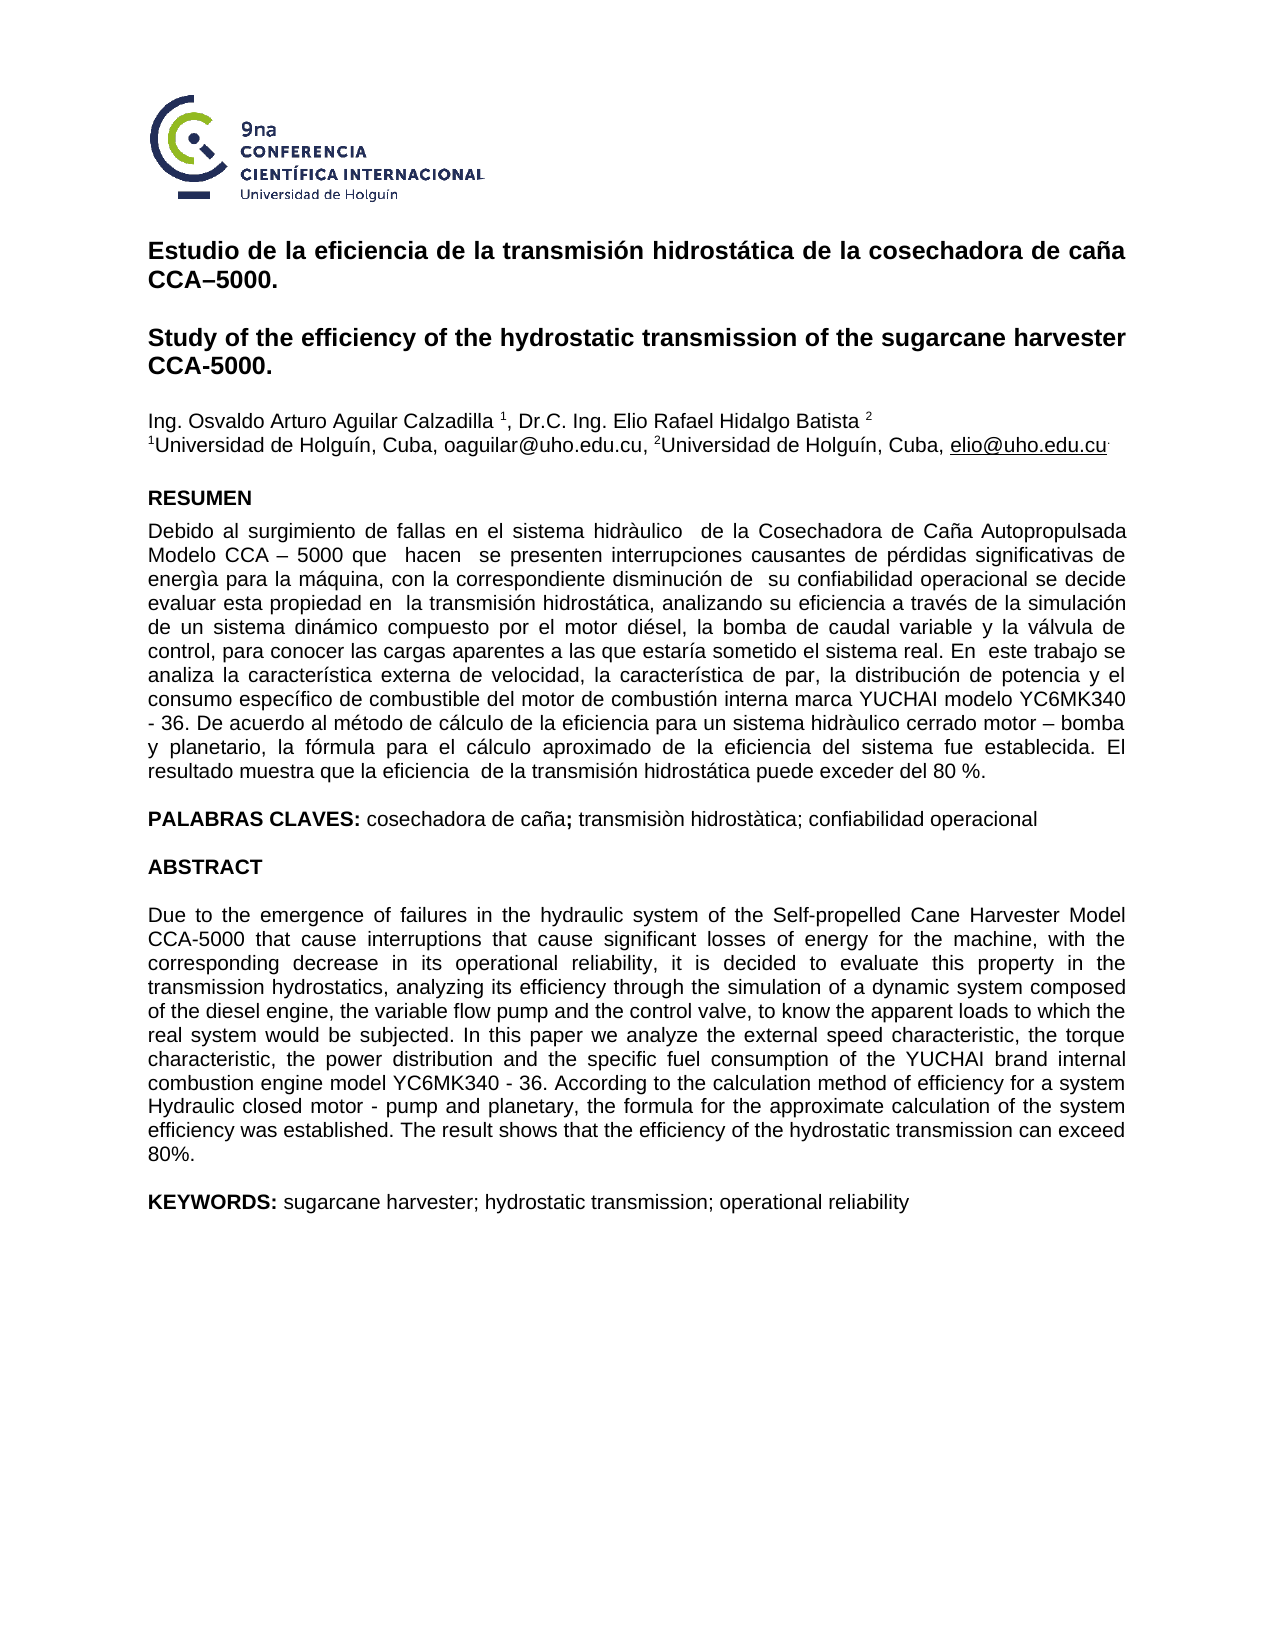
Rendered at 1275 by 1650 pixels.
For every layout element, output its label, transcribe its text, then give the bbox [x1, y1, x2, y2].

picture [144, 86, 486, 206]
text Estudio de la eficiencia de la transmisión hidrostática de la cosechadora de caña CCA–5000. [148, 236, 1127, 294]
text Debido al surgimiento de fallas en el sistema hidràulico de la Cosechadora de Caña Autopropulsada Modelo CCA – 5000 que hacen se presenten interrupciones causantes de pérdidas significativas de energìa para la máquina, con la correspondiente disminución de su confiabilidad operacional se decide evaluar esta propiedad en la transmisión hidrostática, analizando su eficiencia a través de la simulación de un sistema dinámico compuesto por el motor diésel, la bomba de caudal variable y la válvula de control, para conocer las cargas aparentes a las que estaría sometido el sistema real. En este trabajo se analiza la característica externa de velocidad, la característica de par, la distribución de potencia y el consumo específico de combustible del motor de combustión interna marca YUCHAI modelo YC6MK340 - 36. De acuerdo al método de cálculo de la eficiencia para un sistema hidràulico cerrado motor – bomba y planetario, la fórmula para el cálculo aproximado de la eficiencia del sistema fue establecida. El resultado muestra que la eficiencia de la transmisión hidrostática puede exceder del 80 %. [148, 519, 1127, 783]
text 1Universidad de Holguín, Cuba, oaguilar@uho.edu.cu, 2Universidad de Holguín, Cuba, elio@uho.edu.cu. [148, 433, 1127, 457]
text PALABRAS CLAVES: cosechadora de caña; transmisiòn hidrostàtica; confiabilidad operacional [148, 807, 1127, 831]
text KEYWORDS: sugarcane harvester; hydrostatic transmission; operational reliability [148, 1190, 1127, 1214]
text Ing. Osvaldo Arturo Aguilar Calzadilla 1, Dr.C. Ing. Elio Rafael Hidalgo Batista 2 [148, 409, 1127, 433]
text Study of the efficiency of the hydrostatic transmission of the sugarcane harvester CCA-5000. [148, 322, 1127, 380]
text Due to the emergence of failures in the hydraulic system of the Self-propelled Cane Harvester Model CCA-5000 that cause interruptions that cause significant losses of energy for the machine, with the corresponding decrease in its operational reliability, it is decided to evaluate this property in the transmission hydrostatics, analyzing its efficiency through the simulation of a dynamic system composed of the diesel engine, the variable flow pump and the control valve, to know the apparent loads to which the real system would be subjected. In this paper we analyze the external speed characteristic, the torque characteristic, the power distribution and the specific fuel consumption of the YUCHAI brand internal combustion engine model YC6MK340 - 36. According to the calculation method of efficiency for a system Hydraulic closed motor - pump and planetary, the formula for the approximate calculation of the system efficiency was established. The result shows that the efficiency of the hydrostatic transmission can exceed 80%. [148, 903, 1127, 1166]
text RESUMEN [148, 485, 1127, 509]
text ABSTRACT [148, 855, 1127, 879]
